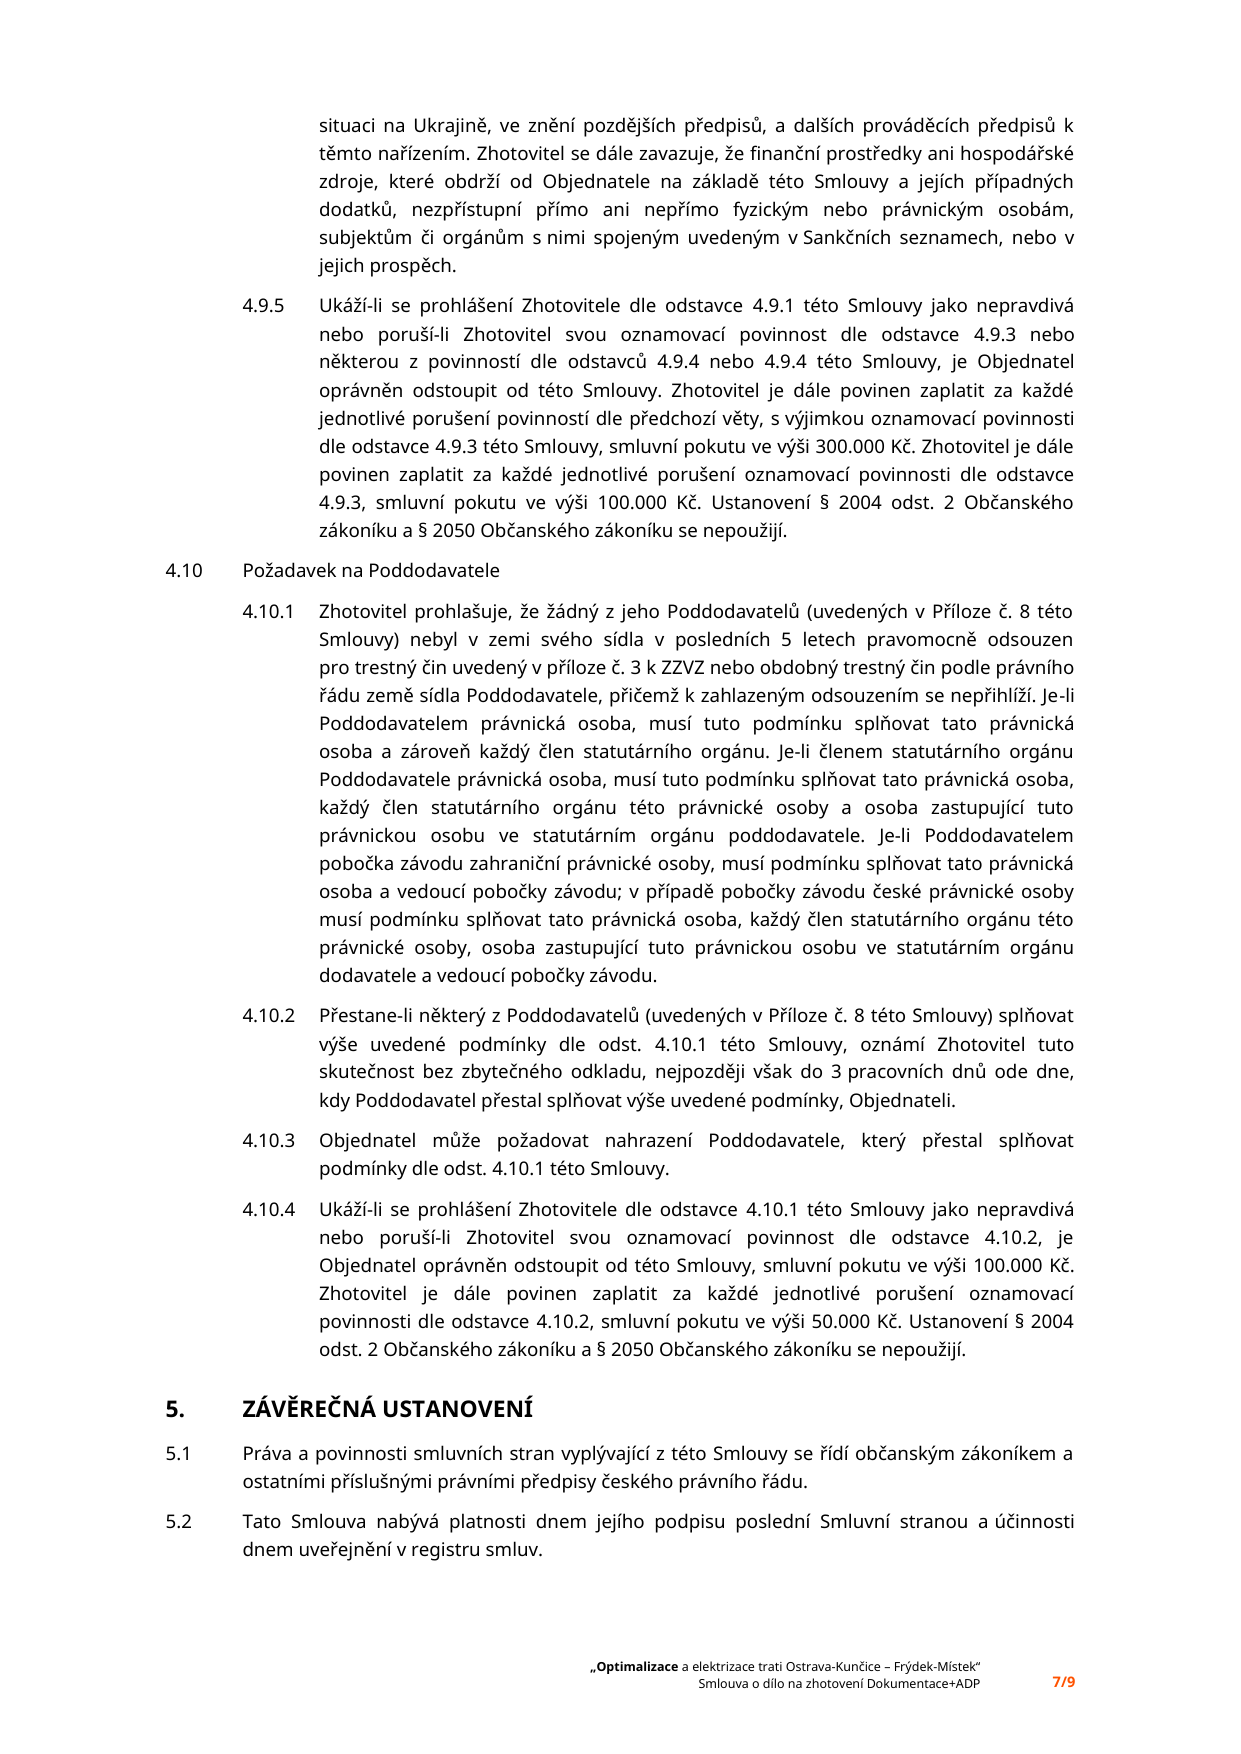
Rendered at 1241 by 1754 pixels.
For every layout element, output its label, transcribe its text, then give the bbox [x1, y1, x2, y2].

text ZÁVĚREČNÁ USTANOVENÍ [165, 1393, 1075, 1424]
text Požadavek na Poddodavatele [165, 557, 1075, 583]
text Práva a povinnosti smluvních stran vyplývající z této Smlouvy se řídí občanským zákoníkem a ostatními příslušnými právními předpisy českého právního řádu. [165, 1440, 1075, 1494]
text Ukáží-li se prohlášení Zhotovitele dle odstavce 4.9.1 této Smlouvy jako nepravdivá nebo poruší-li Zhotovitel svou oznamovací povinnost dle odstavce 4.9.3 nebo některou z povinností dle odstavců 4.9.4 nebo 4.9.5 této Smlouvy, je Objednatel oprávněn odstoupit od této Smlouvy. Zhotovitel je dále povinen zaplatit za každé jednotlivé porušení povinností dle předchozí věty, s výjimkou oznamovací povinnosti dle odstavce 4.9.3 této Smlouvy, smluvní pokutu ve výši 300.000 Kč. Zhotovitel je dále povinen zaplatit za každé jednotlivé porušení oznamovací povinnosti dle odstavce 4.9.3, smluvní pokutu ve výši 100.000 Kč. Ustanovení § 2004 odst. 2 Občanského zákoníku a § 2050 Občanského zákoníku se nepoužijí. [242, 293, 1075, 542]
text Přestane-li některý z Poddodavatelů (uvedených v Příloze č. 8 této Smlouvy) splňovat výše uvedené podmínky dle odst. 4.10.1 této Smlouvy, oznámí Zhotovitel tuto skutečnost bez zbytečného odkladu, nejpozději však do 3 pracovních dnů ode dne, kdy Poddodavatel přestal splňovat výše uvedené podmínky, Objednateli. [242, 1003, 1075, 1112]
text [242, 112, 1075, 278]
text Objednatel může požadovat nahrazení Poddodavatele, který přestal splňovat podmínky dle odst. 4.10.1 této Smlouvy. [242, 1127, 1075, 1181]
text Tato Smlouva nabývá platnosti dnem jejího podpisu poslední Smluvní stranou a účinnosti dnem uveřejnění v registru smluv. [165, 1509, 1075, 1562]
text Zhotovitel prohlašuje, že žádný z jeho Poddodavatelů (uvedených v Příloze č. 8 této Smlouvy) nebyl v zemi svého sídla v posledních 5 letech pravomocně odsouzen pro trestný čin uvedený v příloze č. 3 k ZZVZ nebo obdobný trestný čin podle právního řádu země sídla Poddodavatele, přičemž k zahlazeným odsouzením se nepřihlíží. Je-li Poddodavatelem právnická osoba, musí tuto podmínku splňovat tato právnická osoba a zároveň každý člen statutárního orgánu. Je-li členem statutárního orgánu Poddodavatele právnická osoba, musí tuto podmínku splňovat tato právnická osoba, každý člen statutárního orgánu této právnické osoby a osoba zastupující tuto právnickou osobu ve statutárním orgánu poddodavatele. Je-li Poddodavatelem pobočka závodu zahraniční právnické osoby, musí podmínku splňovat tato právnická osoba a vedoucí pobočky závodu; v případě pobočky závodu české právnické osoby musí podmínku splňovat tato právnická osoba, každý člen statutárního orgánu této právnické osoby, osoba zastupující tuto právnickou osobu ve statutárním orgánu dodavatele a vedoucí pobočky závodu. [242, 598, 1075, 988]
text Ukáží-li se prohlášení Zhotovitele dle odstavce 4.10.1 této Smlouvy jako nepravdivá nebo poruší-li Zhotovitel svou oznamovací povinnost dle odstavce 4.10.2, je Objednatel oprávněn odstoupit od této Smlouvy, smluvní pokutu ve výši 100.000 Kč. Zhotovitel je dále povinen zaplatit za každé jednotlivé porušení oznamovací povinnosti dle odstavce 4.10.2, smluvní pokutu ve výši 50.000 Kč. Ustanovení § 2004 odst. 2 Občanského zákoníku a § 2050 Občanského zákoníku se nepoužijí. [242, 1196, 1075, 1362]
